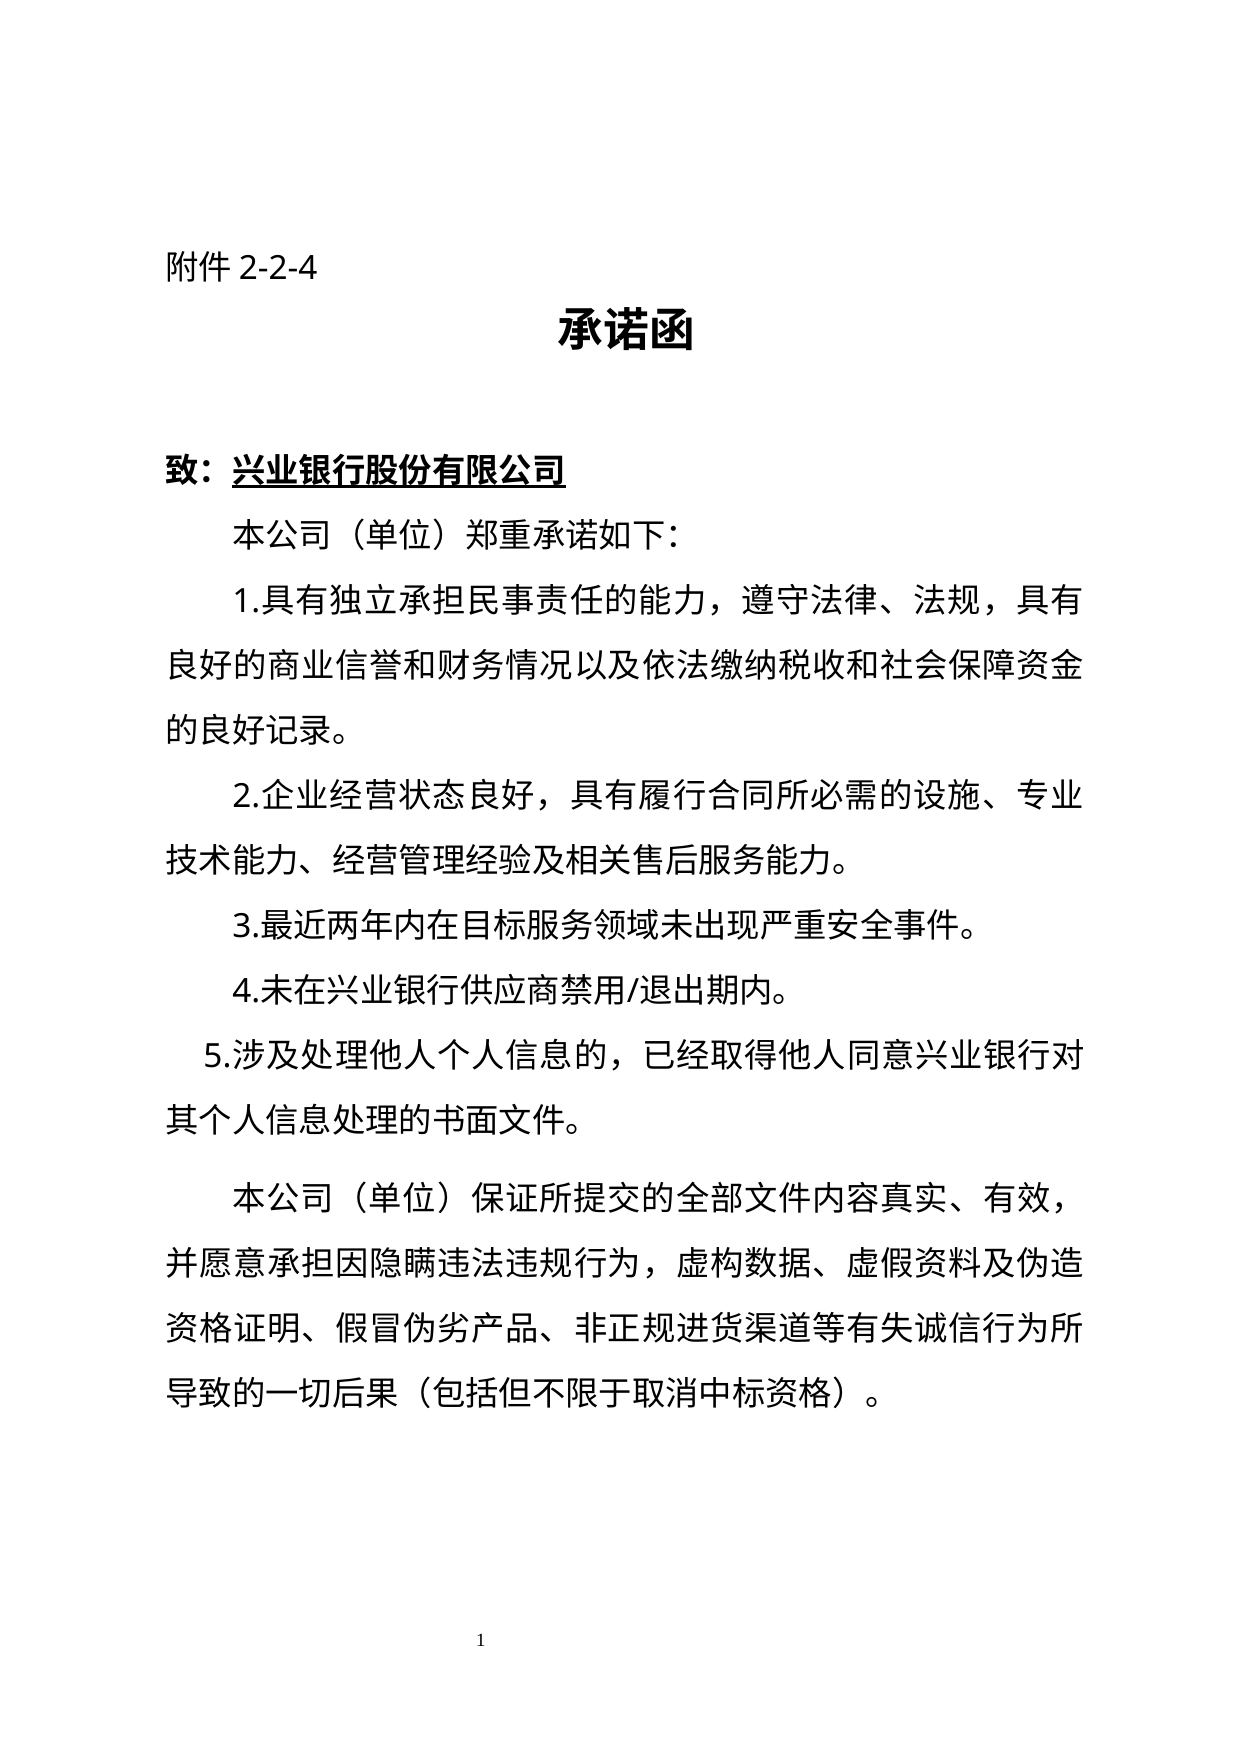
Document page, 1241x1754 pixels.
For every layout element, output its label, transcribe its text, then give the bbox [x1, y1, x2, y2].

text 致：兴业银行股份有限公司 [165, 436, 1087, 501]
text 4.未在兴业银行供应商禁用/退出期内。 [165, 956, 1087, 1021]
text 承诺函 [165, 298, 1087, 358]
text 本公司（单位）郑重承诺如下： [165, 501, 1087, 566]
text 3.最近两年内在目标服务领域未出现严重安全事件。 [165, 891, 1087, 956]
text 1.具有独立承担民事责任的能力，遵守法律、法规，具有良好的商业信誉和财务情况以及依法缴纳税收和社会保障资金的良好记录。 [165, 566, 1087, 761]
text 本公司（单位）保证所提交的全部文件内容真实、有效，并愿意承担因隐瞒违法违规行为，虚构数据、虚假资料及伪造资格证明、假冒伪劣产品、非正规进货渠道等有失诚信行为所导致的一切后果（包括但不限于取消中标资格）。 [165, 1163, 1087, 1423]
text 2.企业经营状态良好，具有履行合同所必需的设施、专业技术能力、经营管理经验及相关售后服务能力。 [165, 761, 1087, 891]
text 5.涉及处理他人个人信息的，已经取得他人同意兴业银行对其个人信息处理的书面文件。 [165, 1021, 1087, 1151]
text 附件2-2-4 [165, 233, 1087, 298]
